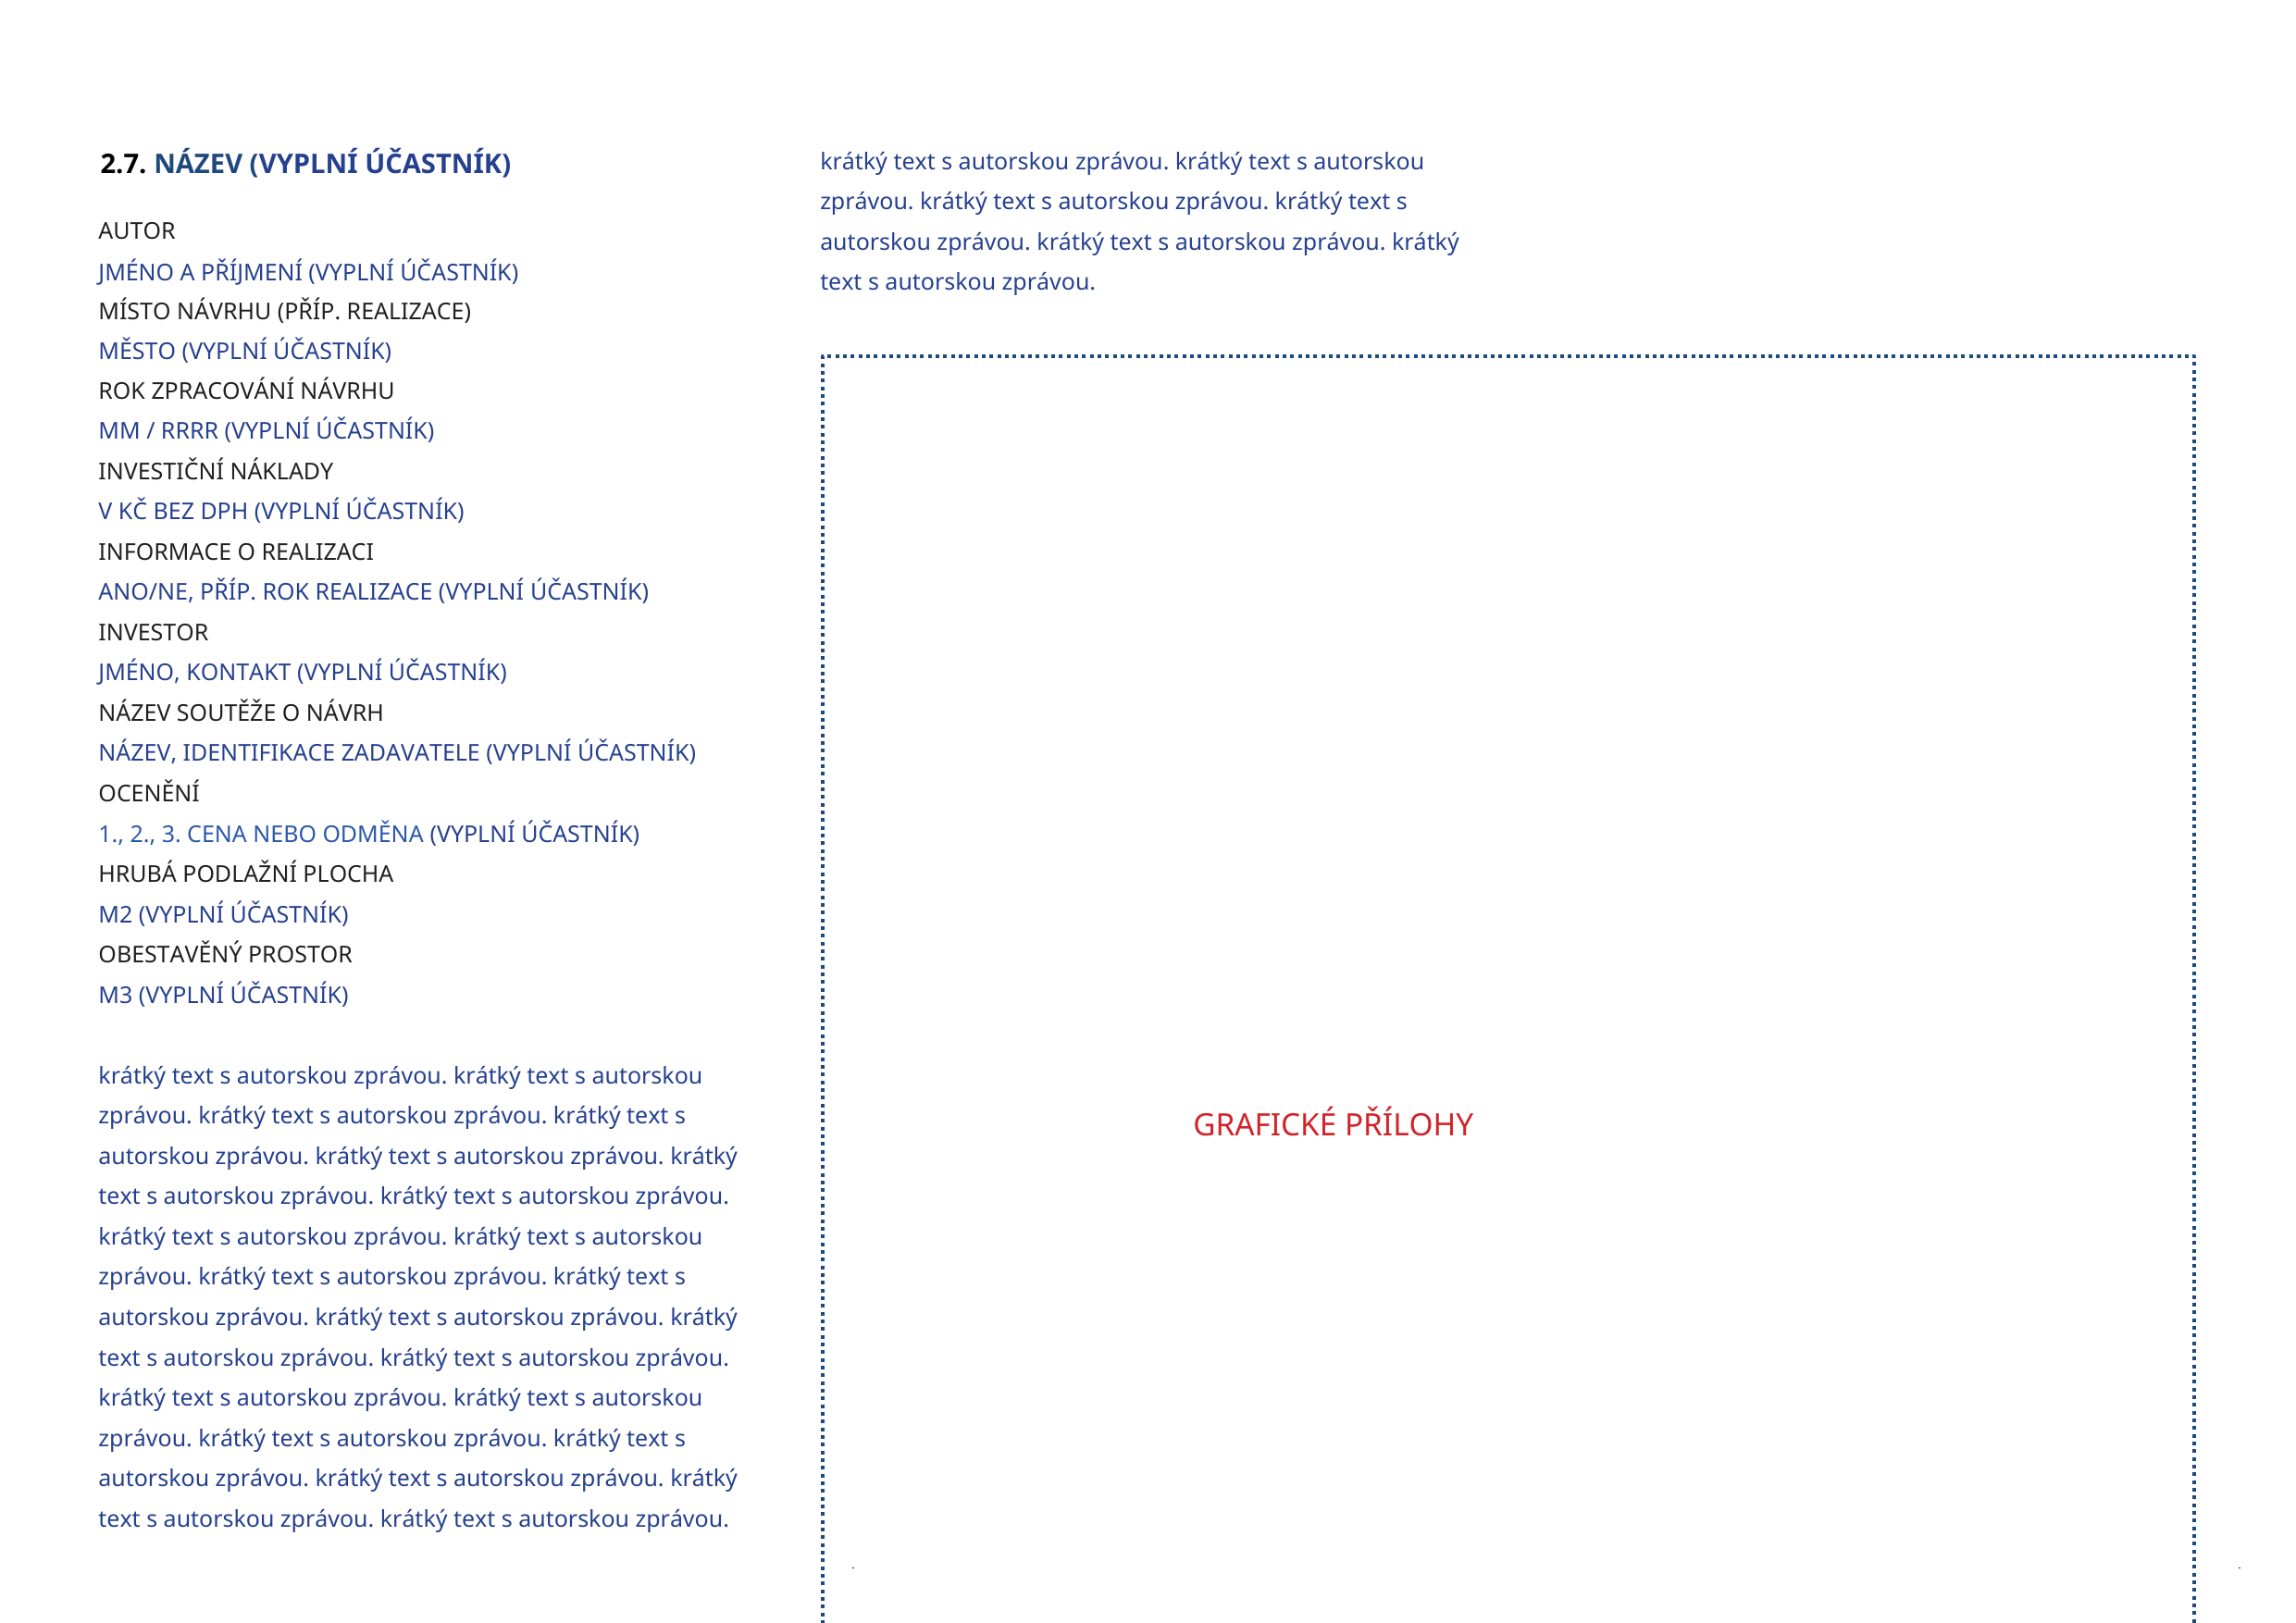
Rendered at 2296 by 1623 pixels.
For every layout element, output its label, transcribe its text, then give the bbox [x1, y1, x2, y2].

text INVESTIČNÍ NÁKLADY [98, 454, 751, 486]
text HRUBÁ PODLAŽNÍ PLOCHA [98, 858, 751, 889]
text M2 (VYPLNÍ ÚČASTNÍK) [98, 898, 751, 929]
text MĚSTO (VYPLNÍ ÚČASTNÍK) [98, 334, 751, 366]
text V KČ BEZ DPH (VYPLNÍ ÚČASTNÍK) [98, 495, 751, 527]
text INFORMACE O REALIZACI [98, 535, 751, 566]
text NÁZEV SOUTĚŽE O NÁVRH [98, 696, 751, 728]
text MÍSTO NÁVRHU (PŘÍP. REALIZACE) [98, 295, 751, 327]
text NÁZEV, IDENTIFIKACE ZADAVATELE (VYPLNÍ ÚČASTNÍK) [98, 737, 751, 768]
text ANO/NE, PŘÍP. ROK REALIZACE (VYPLNÍ ÚČASTNÍK) [98, 576, 751, 607]
subtitle AUTOR [98, 215, 751, 246]
text 1., 2., 3. CENA NEBO ODMĚNA (VYPLNÍ ÚČASTNÍK) [98, 817, 751, 849]
text 2.7. NÁZEV (VYPLNÍ ÚČASTNÍK) [100, 144, 751, 181]
text ROK ZPRACOVÁNÍ NÁVRHU [98, 374, 751, 405]
text M3 (VYPLNÍ ÚČASTNÍK) [98, 978, 751, 1010]
text MM / RRRR (VYPLNÍ ÚČASTNÍK) [98, 415, 751, 446]
subtitle JMÉNO A PŘÍJMENÍ (VYPLNÍ ÚČASTNÍK) [98, 255, 751, 287]
text OCENĚNÍ [98, 776, 751, 809]
text INVESTOR [98, 615, 751, 647]
text JMÉNO, KONTAKT (VYPLNÍ ÚČASTNÍK) [98, 656, 751, 688]
text GRAFICKÉ PŘÍLOHY [886, 1102, 1473, 1145]
text OBESTAVĚNÝ PROSTOR [98, 938, 751, 970]
